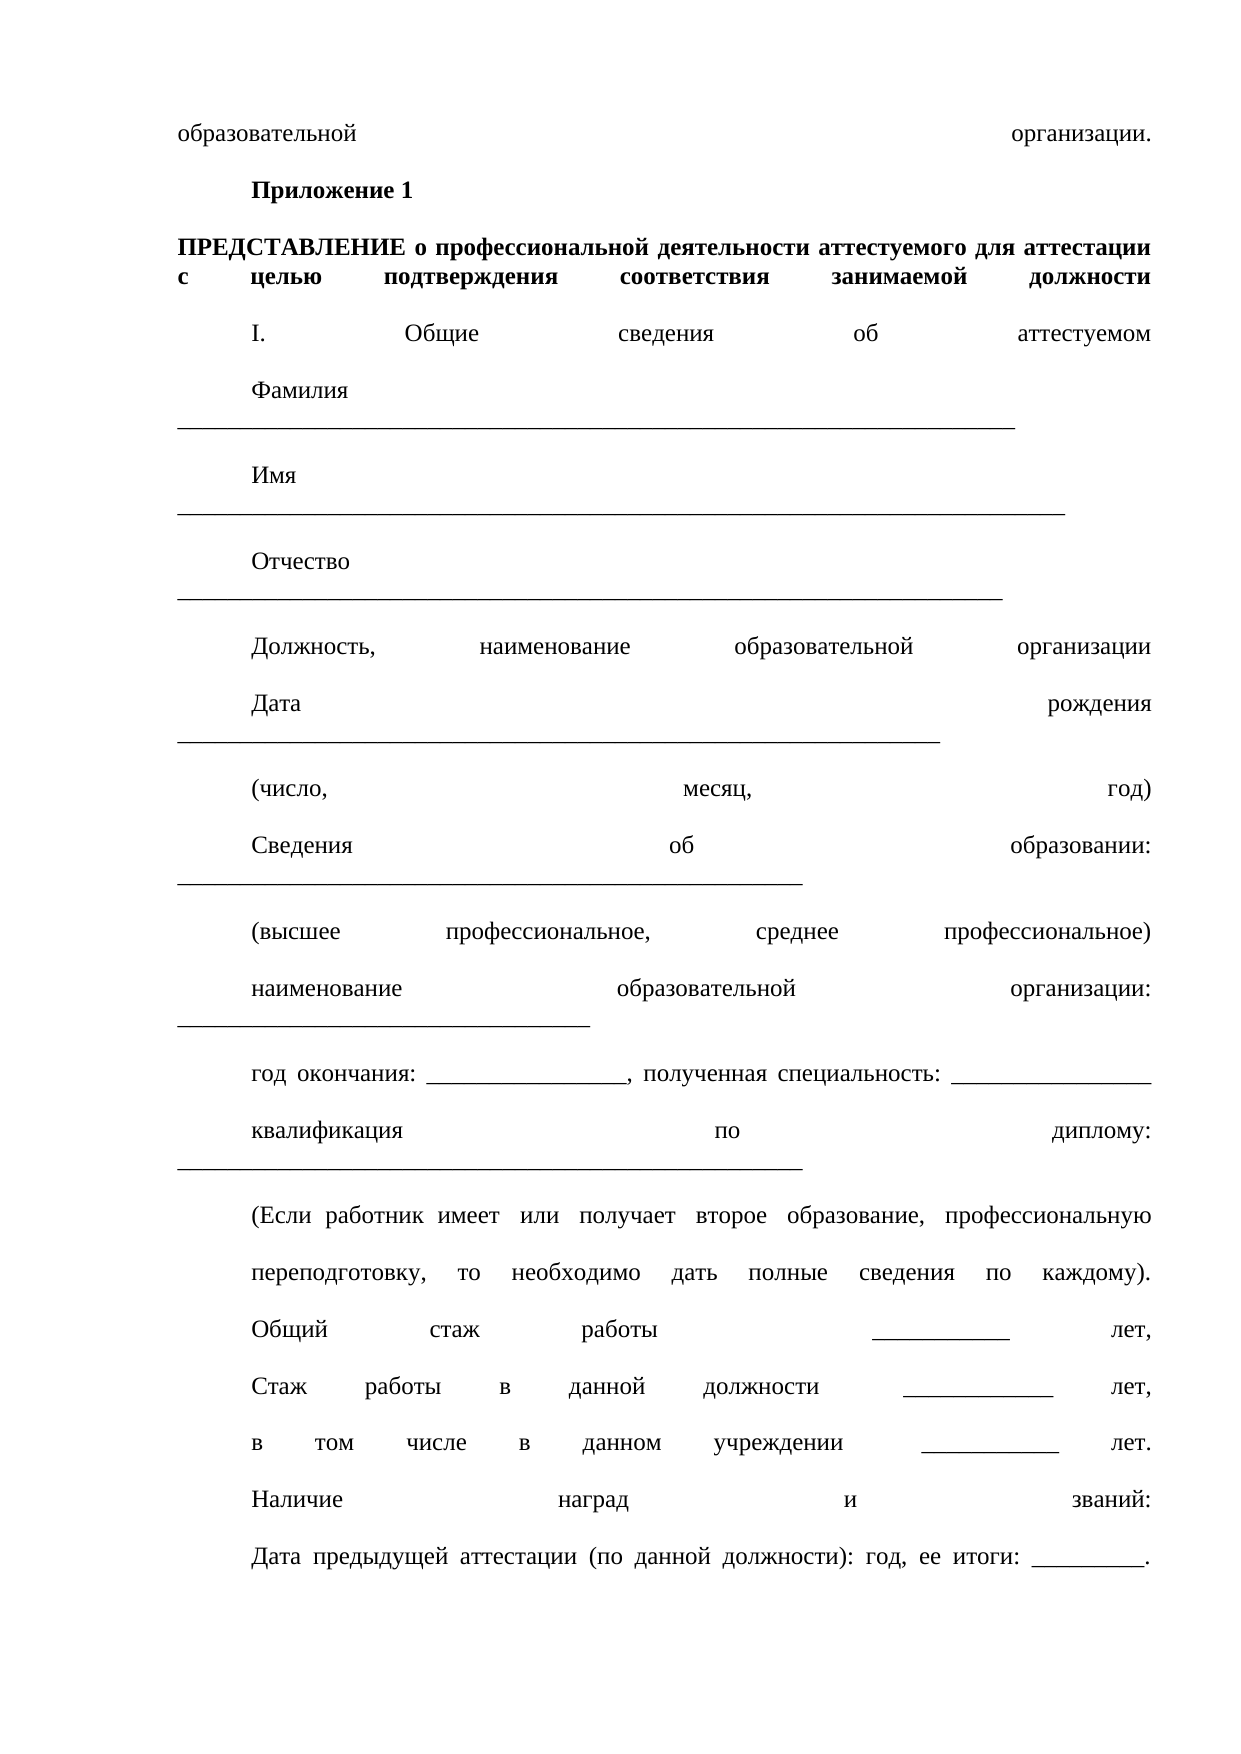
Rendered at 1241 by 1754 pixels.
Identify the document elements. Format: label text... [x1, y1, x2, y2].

text переподготовку, то необходимо дать полные сведения по каждому). [177, 1257, 1152, 1314]
text Стаж работы в данной должности ____________ лет, [177, 1371, 1152, 1427]
text в том числе в данном учреждении ___________ лет. [177, 1427, 1152, 1484]
text Должность, наименование образовательной организации [177, 631, 1152, 688]
text (Если работник имеет или получает второе образование, профессиональную [177, 1200, 1152, 1257]
text (число, месяц, год) [177, 773, 1152, 830]
text Дата предыдущей аттестации (по данной должности): год, ее итоги: _________. [177, 1541, 1152, 1598]
text I. Общие сведения об аттестуемом [177, 318, 1152, 375]
text Дата рождения _____________________________________________________________ [177, 688, 1152, 773]
text Отчество __________________________________________________________________ [177, 546, 1152, 631]
text Приложение 1 [177, 175, 1152, 204]
text (высшее профессиональное, среднее профессиональное) [177, 916, 1152, 973]
text Имя _______________________________________________________________________ [177, 460, 1152, 546]
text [177, 118, 1152, 175]
text Общий стаж работы ___________ лет, [177, 1314, 1152, 1371]
text Фамилия ___________________________________________________________________ [177, 375, 1152, 460]
text Наличие наград и званий: [177, 1484, 1152, 1541]
text наименование образовательной организации: _________________________________ [177, 973, 1152, 1058]
text Сведения об образовании: __________________________________________________ [177, 830, 1152, 916]
text ПРЕДСТАВЛЕНИЕ о профессиональной деятельности аттестуемого для аттестации с целью подтверждения соответствия занимаемой должности [177, 204, 1152, 318]
text год окончания: ________________, полученная специальность: ________________ [177, 1058, 1152, 1115]
text квалификация по диплому: __________________________________________________ [177, 1115, 1152, 1200]
